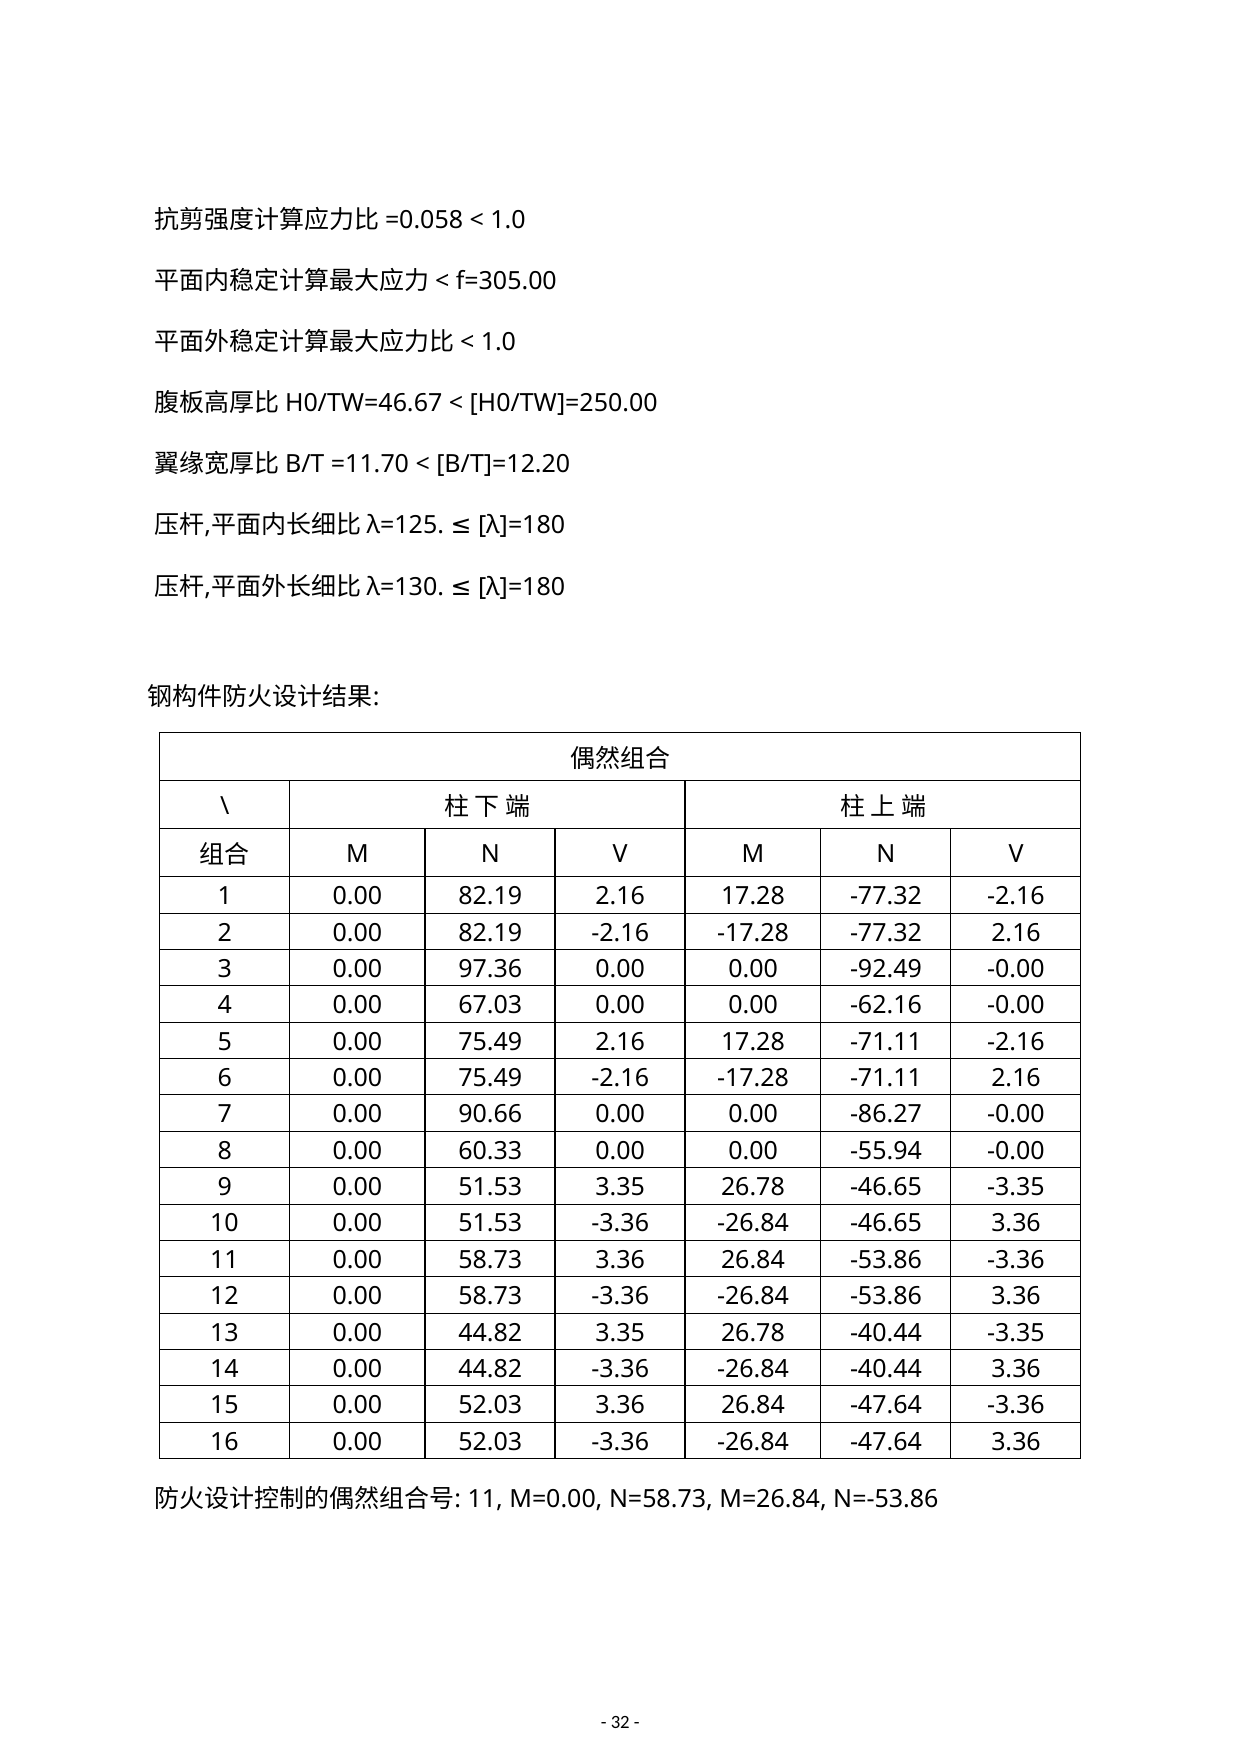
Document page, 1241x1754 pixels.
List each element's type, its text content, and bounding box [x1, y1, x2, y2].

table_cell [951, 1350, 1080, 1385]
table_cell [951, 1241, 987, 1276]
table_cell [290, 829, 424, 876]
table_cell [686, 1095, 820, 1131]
text 平面外稳定计算最大应力比 < 1.0 [148, 316, 1093, 363]
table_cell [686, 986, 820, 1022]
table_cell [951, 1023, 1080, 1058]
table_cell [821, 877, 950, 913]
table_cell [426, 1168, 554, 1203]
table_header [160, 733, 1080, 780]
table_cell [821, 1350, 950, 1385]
text 钢构件防火设计结果: [148, 671, 1093, 718]
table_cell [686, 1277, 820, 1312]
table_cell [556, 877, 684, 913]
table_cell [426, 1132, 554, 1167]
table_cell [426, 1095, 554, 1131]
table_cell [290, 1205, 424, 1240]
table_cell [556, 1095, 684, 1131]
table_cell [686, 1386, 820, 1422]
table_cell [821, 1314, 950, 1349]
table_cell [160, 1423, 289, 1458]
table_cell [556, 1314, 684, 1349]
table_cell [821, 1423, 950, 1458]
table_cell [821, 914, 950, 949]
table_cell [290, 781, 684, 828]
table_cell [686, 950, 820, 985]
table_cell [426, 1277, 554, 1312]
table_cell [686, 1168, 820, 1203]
text 抗剪强度计算应力比 =0.058 < 1.0 [148, 194, 1093, 241]
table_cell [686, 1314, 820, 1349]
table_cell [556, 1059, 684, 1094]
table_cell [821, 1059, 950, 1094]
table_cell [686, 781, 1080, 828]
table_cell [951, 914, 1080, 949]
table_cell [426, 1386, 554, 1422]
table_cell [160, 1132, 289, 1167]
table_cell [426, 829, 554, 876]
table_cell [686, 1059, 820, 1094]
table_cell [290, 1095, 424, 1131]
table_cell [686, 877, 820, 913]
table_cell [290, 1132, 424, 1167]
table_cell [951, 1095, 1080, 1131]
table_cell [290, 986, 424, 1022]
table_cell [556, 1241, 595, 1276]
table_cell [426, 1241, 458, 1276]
text 防火设计控制的偶然组合号: 11, M=0.00, N=58.73, M=26.84, N=-53.86 [148, 1473, 1093, 1520]
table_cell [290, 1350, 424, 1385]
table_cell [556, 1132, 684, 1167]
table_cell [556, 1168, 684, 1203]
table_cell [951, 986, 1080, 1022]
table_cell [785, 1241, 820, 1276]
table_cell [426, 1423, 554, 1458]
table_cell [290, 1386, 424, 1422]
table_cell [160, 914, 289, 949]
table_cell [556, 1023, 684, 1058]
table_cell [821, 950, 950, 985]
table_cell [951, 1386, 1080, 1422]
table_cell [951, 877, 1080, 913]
text 平面内稳定计算最大应力 < f=305.00 [148, 255, 1093, 302]
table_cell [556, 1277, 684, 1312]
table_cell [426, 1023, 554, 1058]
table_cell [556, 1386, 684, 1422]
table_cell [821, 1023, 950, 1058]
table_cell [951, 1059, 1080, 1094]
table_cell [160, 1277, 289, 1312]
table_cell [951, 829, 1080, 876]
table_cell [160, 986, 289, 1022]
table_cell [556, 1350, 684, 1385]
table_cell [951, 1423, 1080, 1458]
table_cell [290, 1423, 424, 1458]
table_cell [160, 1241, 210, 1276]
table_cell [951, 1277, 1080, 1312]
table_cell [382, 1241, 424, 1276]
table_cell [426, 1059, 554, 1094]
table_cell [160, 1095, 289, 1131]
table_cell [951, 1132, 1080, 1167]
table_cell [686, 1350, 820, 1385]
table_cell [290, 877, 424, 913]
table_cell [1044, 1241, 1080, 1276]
text 腹板高厚比 H0/TW=46.67 < [H0/TW]=250.00 [148, 377, 1093, 424]
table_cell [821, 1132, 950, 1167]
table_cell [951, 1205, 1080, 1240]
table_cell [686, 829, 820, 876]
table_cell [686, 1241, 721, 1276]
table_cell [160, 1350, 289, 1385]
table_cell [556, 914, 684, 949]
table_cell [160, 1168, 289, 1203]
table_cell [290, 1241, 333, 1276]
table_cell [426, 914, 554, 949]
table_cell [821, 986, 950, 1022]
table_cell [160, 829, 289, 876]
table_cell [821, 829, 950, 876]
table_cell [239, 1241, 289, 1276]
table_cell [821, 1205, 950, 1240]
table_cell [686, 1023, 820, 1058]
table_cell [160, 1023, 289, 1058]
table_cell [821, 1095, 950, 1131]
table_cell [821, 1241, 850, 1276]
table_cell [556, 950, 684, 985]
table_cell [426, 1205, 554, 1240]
text 翼缘宽厚比 B/T =11.70 < [B/T]=12.20 [148, 438, 1093, 486]
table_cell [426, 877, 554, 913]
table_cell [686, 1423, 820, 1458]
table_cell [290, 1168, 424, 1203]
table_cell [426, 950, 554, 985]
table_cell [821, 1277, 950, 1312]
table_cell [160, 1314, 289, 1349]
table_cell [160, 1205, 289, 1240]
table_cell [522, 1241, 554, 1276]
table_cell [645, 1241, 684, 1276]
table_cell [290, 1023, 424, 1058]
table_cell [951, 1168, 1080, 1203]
text 压杆,平面外长细比 λ=130. ≤ [λ]=180 [148, 561, 1093, 608]
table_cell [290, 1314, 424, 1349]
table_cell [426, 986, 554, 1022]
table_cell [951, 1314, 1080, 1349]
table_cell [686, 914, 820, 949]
text 压杆,平面内长细比 λ=125. ≤ [λ]=180 [148, 499, 1093, 547]
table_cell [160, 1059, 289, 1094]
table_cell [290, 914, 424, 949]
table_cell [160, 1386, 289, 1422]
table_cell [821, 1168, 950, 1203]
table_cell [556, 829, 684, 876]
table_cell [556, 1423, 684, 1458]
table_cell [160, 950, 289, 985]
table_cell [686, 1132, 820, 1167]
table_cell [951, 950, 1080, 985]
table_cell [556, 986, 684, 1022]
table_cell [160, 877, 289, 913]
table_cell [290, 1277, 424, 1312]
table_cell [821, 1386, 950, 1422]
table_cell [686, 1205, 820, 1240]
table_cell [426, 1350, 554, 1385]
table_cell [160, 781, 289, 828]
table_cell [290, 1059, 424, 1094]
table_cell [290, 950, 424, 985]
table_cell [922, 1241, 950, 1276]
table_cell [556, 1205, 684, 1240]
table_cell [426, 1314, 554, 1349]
